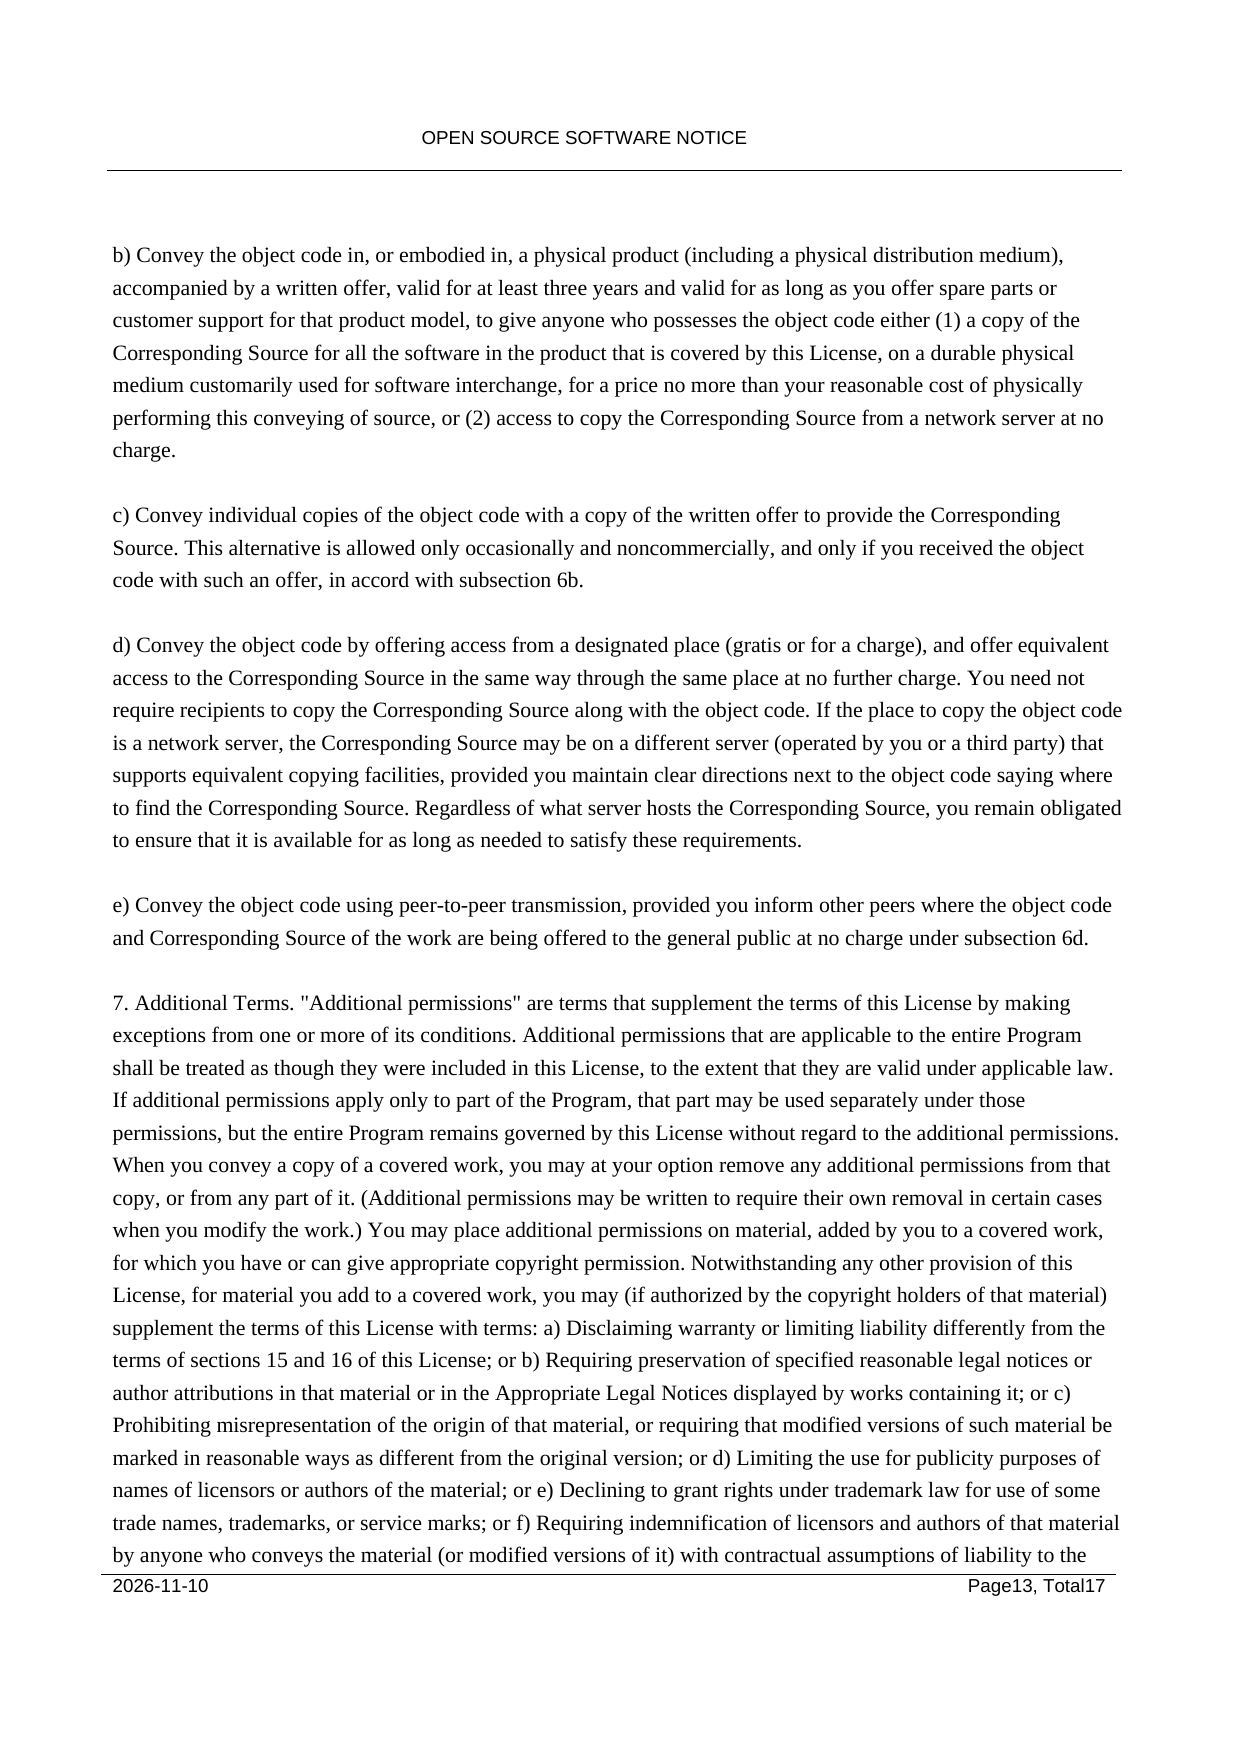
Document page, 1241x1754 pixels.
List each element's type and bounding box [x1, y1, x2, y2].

text [112, 206, 1128, 1571]
